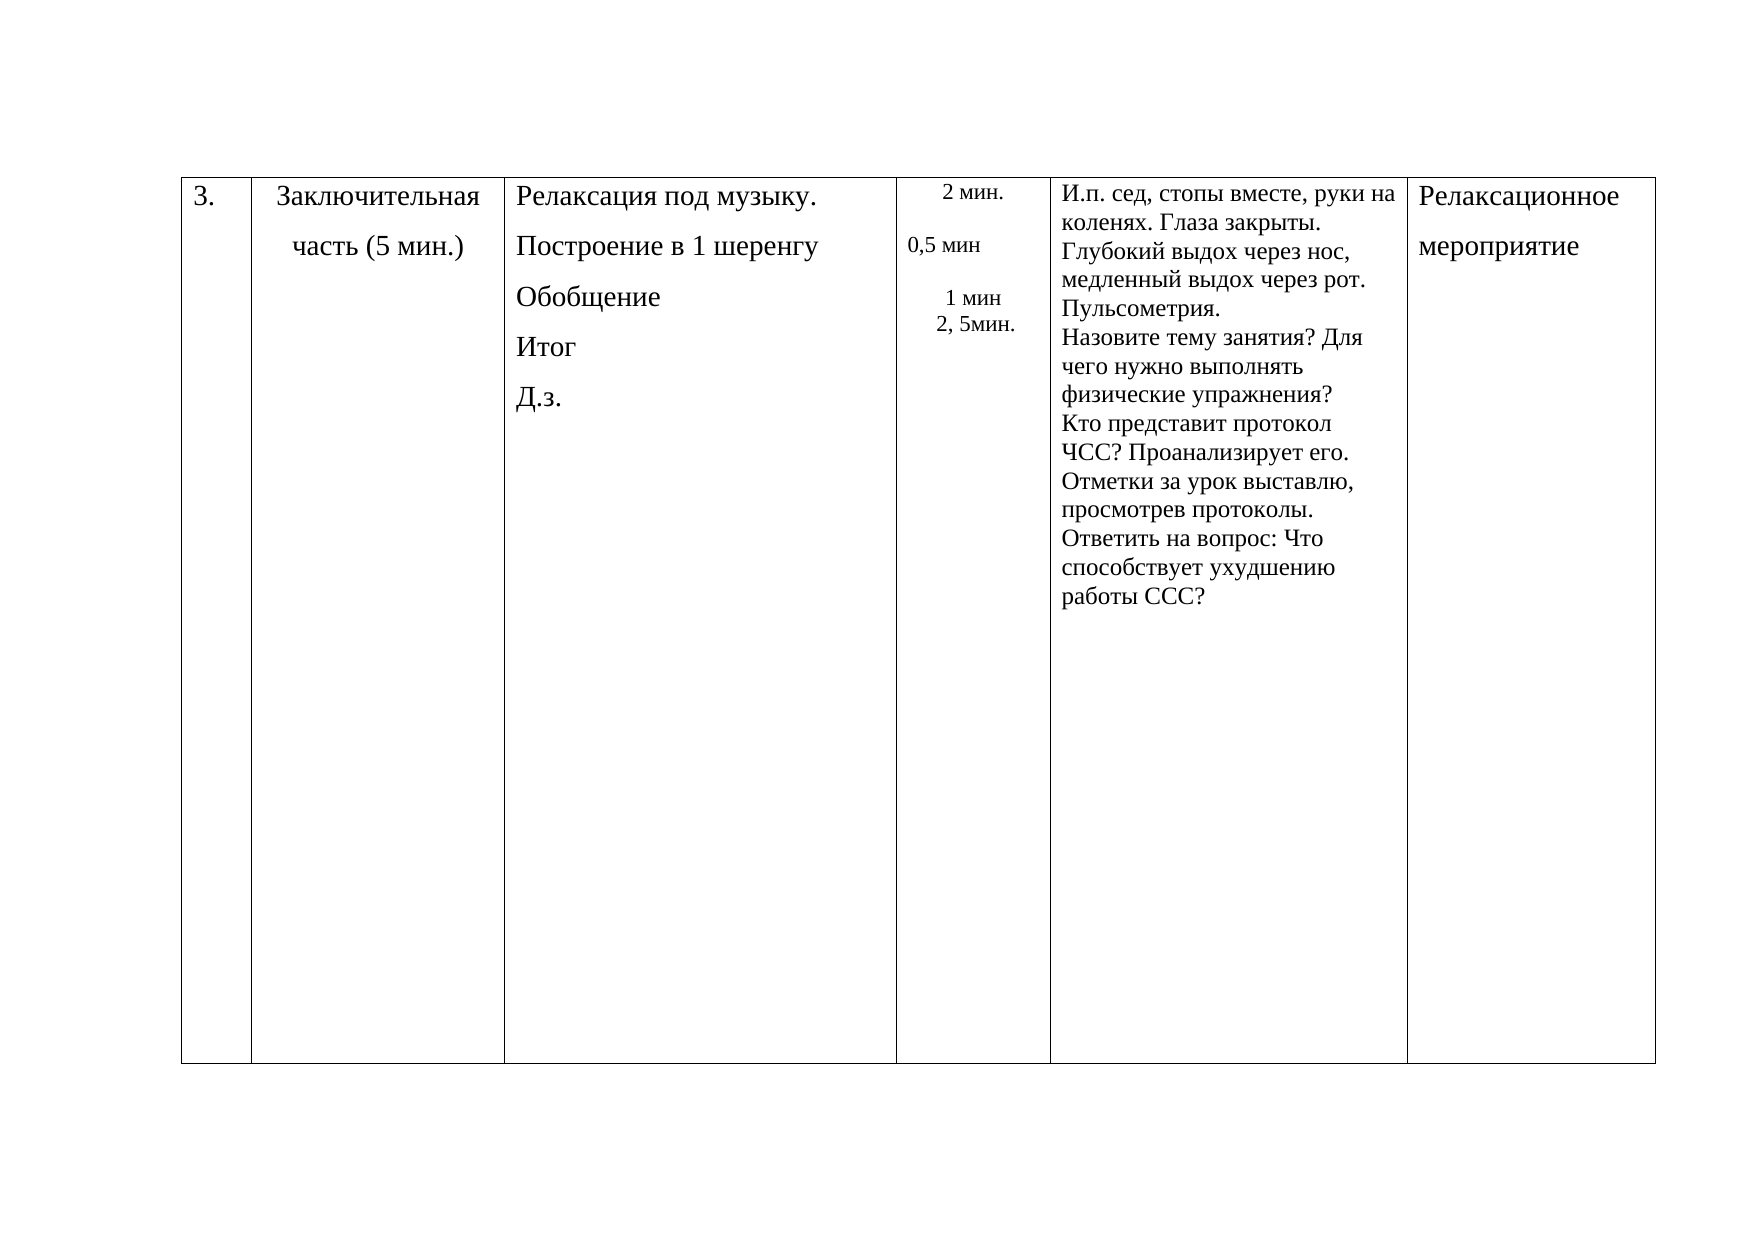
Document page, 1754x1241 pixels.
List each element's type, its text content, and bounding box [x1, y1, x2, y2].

table_cell Релаксация под музыку. Построение в 1 шеренгу Обобщение Итог Д.з. [505, 178, 896, 1062]
table_cell И.п. сед, стопы вместе, руки на коленях. Глаза закрыты. Глубокий выдох через нос, медленный выдох через рот. Пульсометрия. Назовите тему занятия? Для чего нужно выполнять физические упражнения? Кто представит протокол ЧСС? Проанализирует его. Отметки за урок выставлю, просмотрев протоколы. Ответить на вопрос: Что способствует ухудшению работы ССС? [1051, 178, 1407, 1062]
table_cell 2 мин. 0,5 мин 1 мин 2, 5мин. [897, 178, 1050, 1062]
table_cell Заключительная часть (5 мин.) [252, 178, 504, 1062]
table_cell Релаксационное мероприятие [1408, 178, 1655, 1062]
table_cell 3. [182, 178, 251, 1062]
